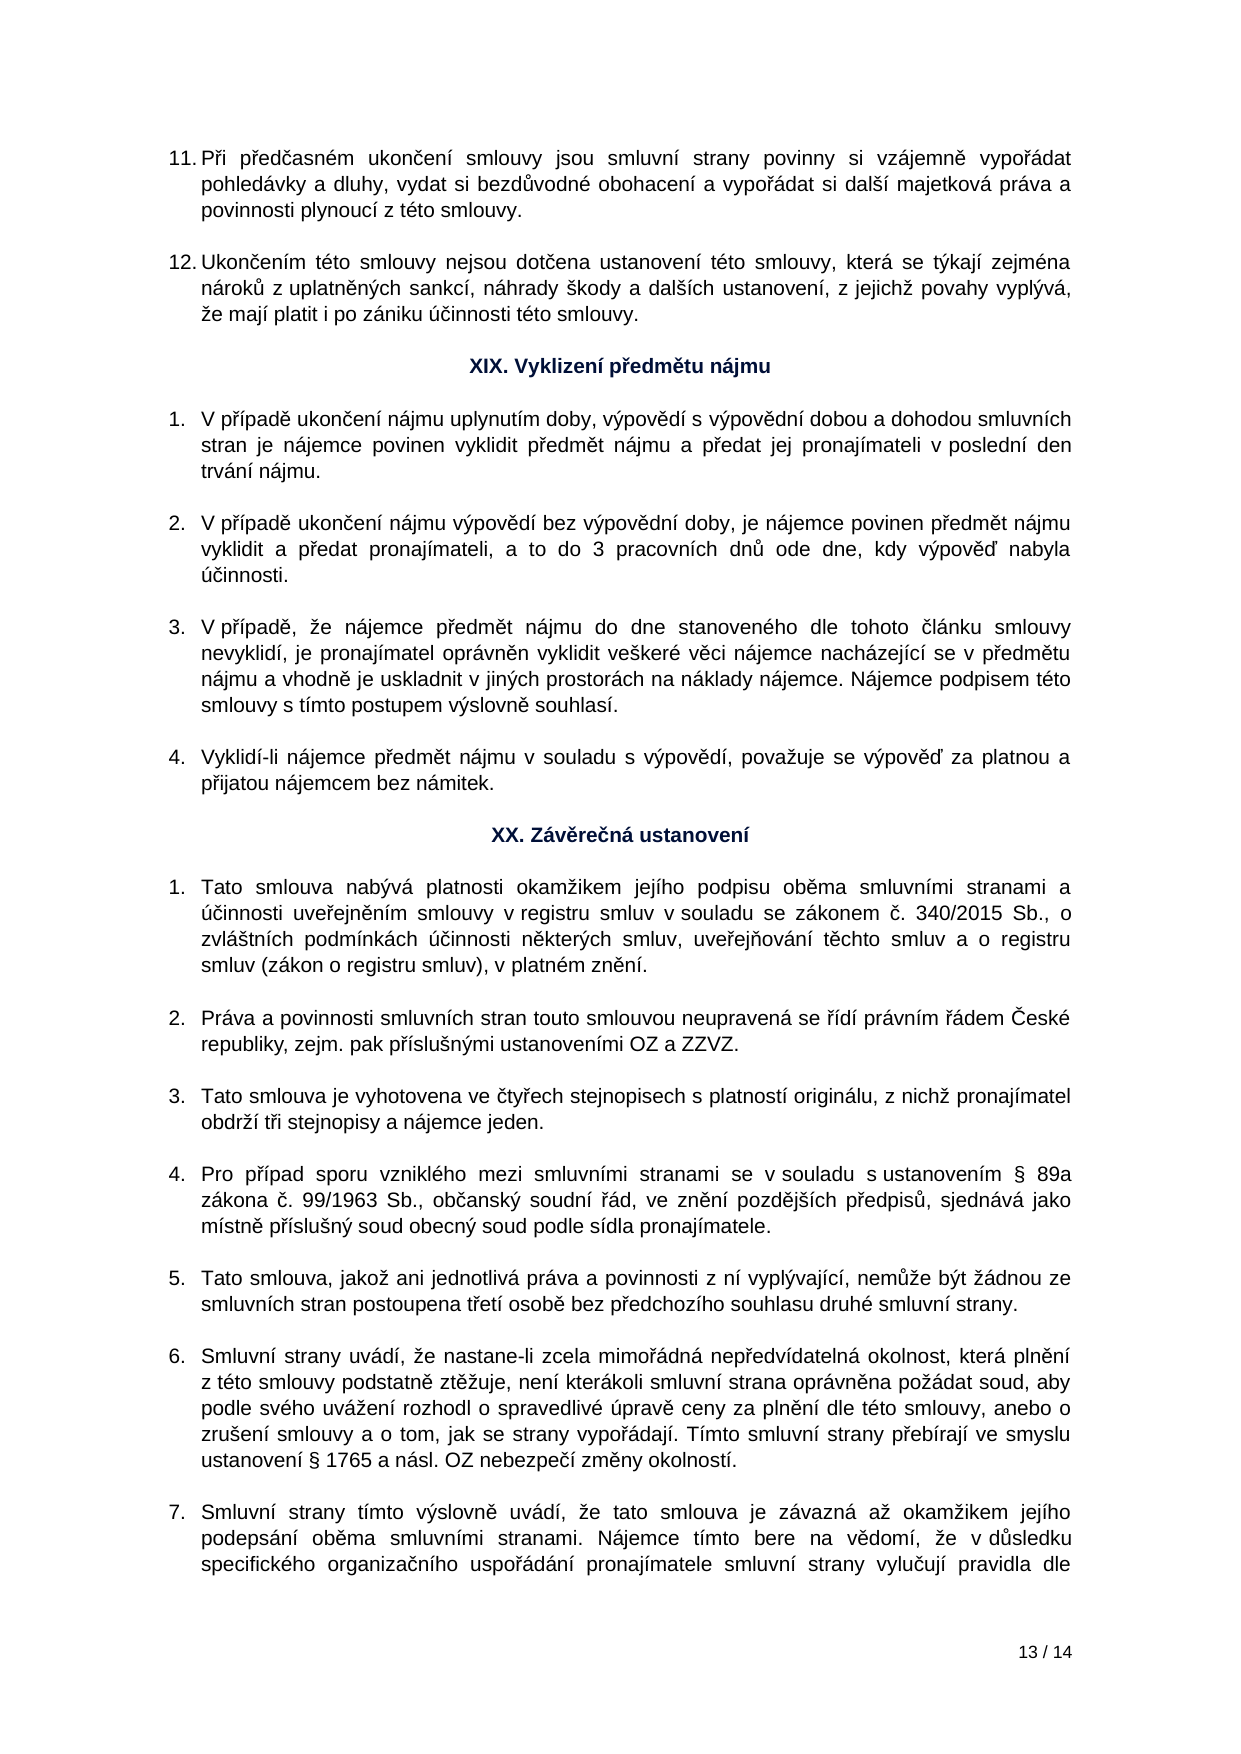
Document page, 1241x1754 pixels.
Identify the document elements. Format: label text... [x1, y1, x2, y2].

subtitle Závěrečná ustanovení [168, 822, 1072, 848]
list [168, 1499, 1072, 1577]
list V případě ukončení nájmu výpovědí bez výpovědní doby, je nájemce povinen předmět nájmu vyklidit a předat pronajímateli, a to do 3 pracovních dnů ode dne, kdy výpověď nabyla účinnosti. [168, 509, 1072, 587]
list Tato smlouva, jakož ani jednotlivá práva a povinnosti z ní vyplývající, nemůže být žádnou ze smluvních stran postoupena třetí osobě bez předchozího souhlasu druhé smluvní strany. [168, 1264, 1072, 1317]
list Tato smlouva nabývá platnosti okamžikem jejího podpisu oběma smluvními stranami a účinnosti uveřejněním smlouvy v registru smluv v souladu se zákonem č. 340/2015 Sb., o zvláštních podmínkách účinnosti některých smluv, uveřejňování těchto smluv a o registru smluv (zákon o registru smluv), v platném znění. [168, 874, 1072, 978]
list Při předčasném ukončení smlouvy jsou smluvní strany povinny si vzájemně vypořádat pohledávky a dluhy, vydat si bezdůvodné obohacení a vypořádat si další majetková práva a povinnosti plynoucí z této smlouvy. [168, 145, 1072, 223]
list Vyklidí-li nájemce předmět nájmu v souladu s výpovědí, považuje se výpověď za platnou a přijatou nájemcem bez námitek. [168, 744, 1072, 796]
list Tato smlouva je vyhotovena ve čtyřech stejnopisech s platností originálu, z nichž pronajímatel obdrží tři stejnopisy a nájemce jeden. [168, 1082, 1072, 1134]
list Ukončením této smlouvy nejsou dotčena ustanovení této smlouvy, která se týkají zejména nároků z uplatněných sankcí, náhrady škody a dalších ustanovení, z jejichž povahy vyplývá, že mají platit i po zániku účinnosti této smlouvy. [168, 249, 1072, 327]
list Práva a povinnosti smluvních stran touto smlouvou neupravená se řídí právním řádem České republiky, zejm. pak příslušnými ustanoveními OZ a ZZVZ. [168, 1004, 1072, 1056]
list V případě ukončení nájmu uplynutím doby, výpovědí s výpovědní dobou a dohodou smluvních stran je nájemce povinen vyklidit předmět nájmu a předat jej pronajímateli v poslední den trvání nájmu. [168, 405, 1072, 483]
list Smluvní strany uvádí, že nastane-li zcela mimořádná nepředvídatelná okolnost, která plnění z této smlouvy podstatně ztěžuje, není kterákoli smluvní strana oprávněna požádat soud, aby podle svého uvážení rozhodl o spravedlivé úpravě ceny za plnění dle této smlouvy, anebo o zrušení smlouvy a o tom, jak se strany vypořádají. Tímto smluvní strany přebírají ve smyslu ustanovení § 1765 a násl. OZ nebezpečí změny okolností. [168, 1343, 1072, 1473]
subtitle Vyklizení předmětu nájmu [168, 353, 1072, 379]
list Pro případ sporu vzniklého mezi smluvními stranami se v souladu s ustanovením § 89a zákona č. 99/1963 Sb., občanský soudní řád, ve znění pozdějších předpisů, sjednává jako místně příslušný soud obecný soud podle sídla pronajímatele. [168, 1160, 1072, 1238]
list V případě, že nájemce předmět nájmu do dne stanoveného dle tohoto článku smlouvy nevyklidí, je pronajímatel oprávněn vyklidit veškeré věci nájemce nacházející se v předmětu nájmu a vhodně je uskladnit v jiných prostorách na náklady nájemce. Nájemce podpisem této smlouvy s tímto postupem výslovně souhlasí. [168, 613, 1072, 718]
